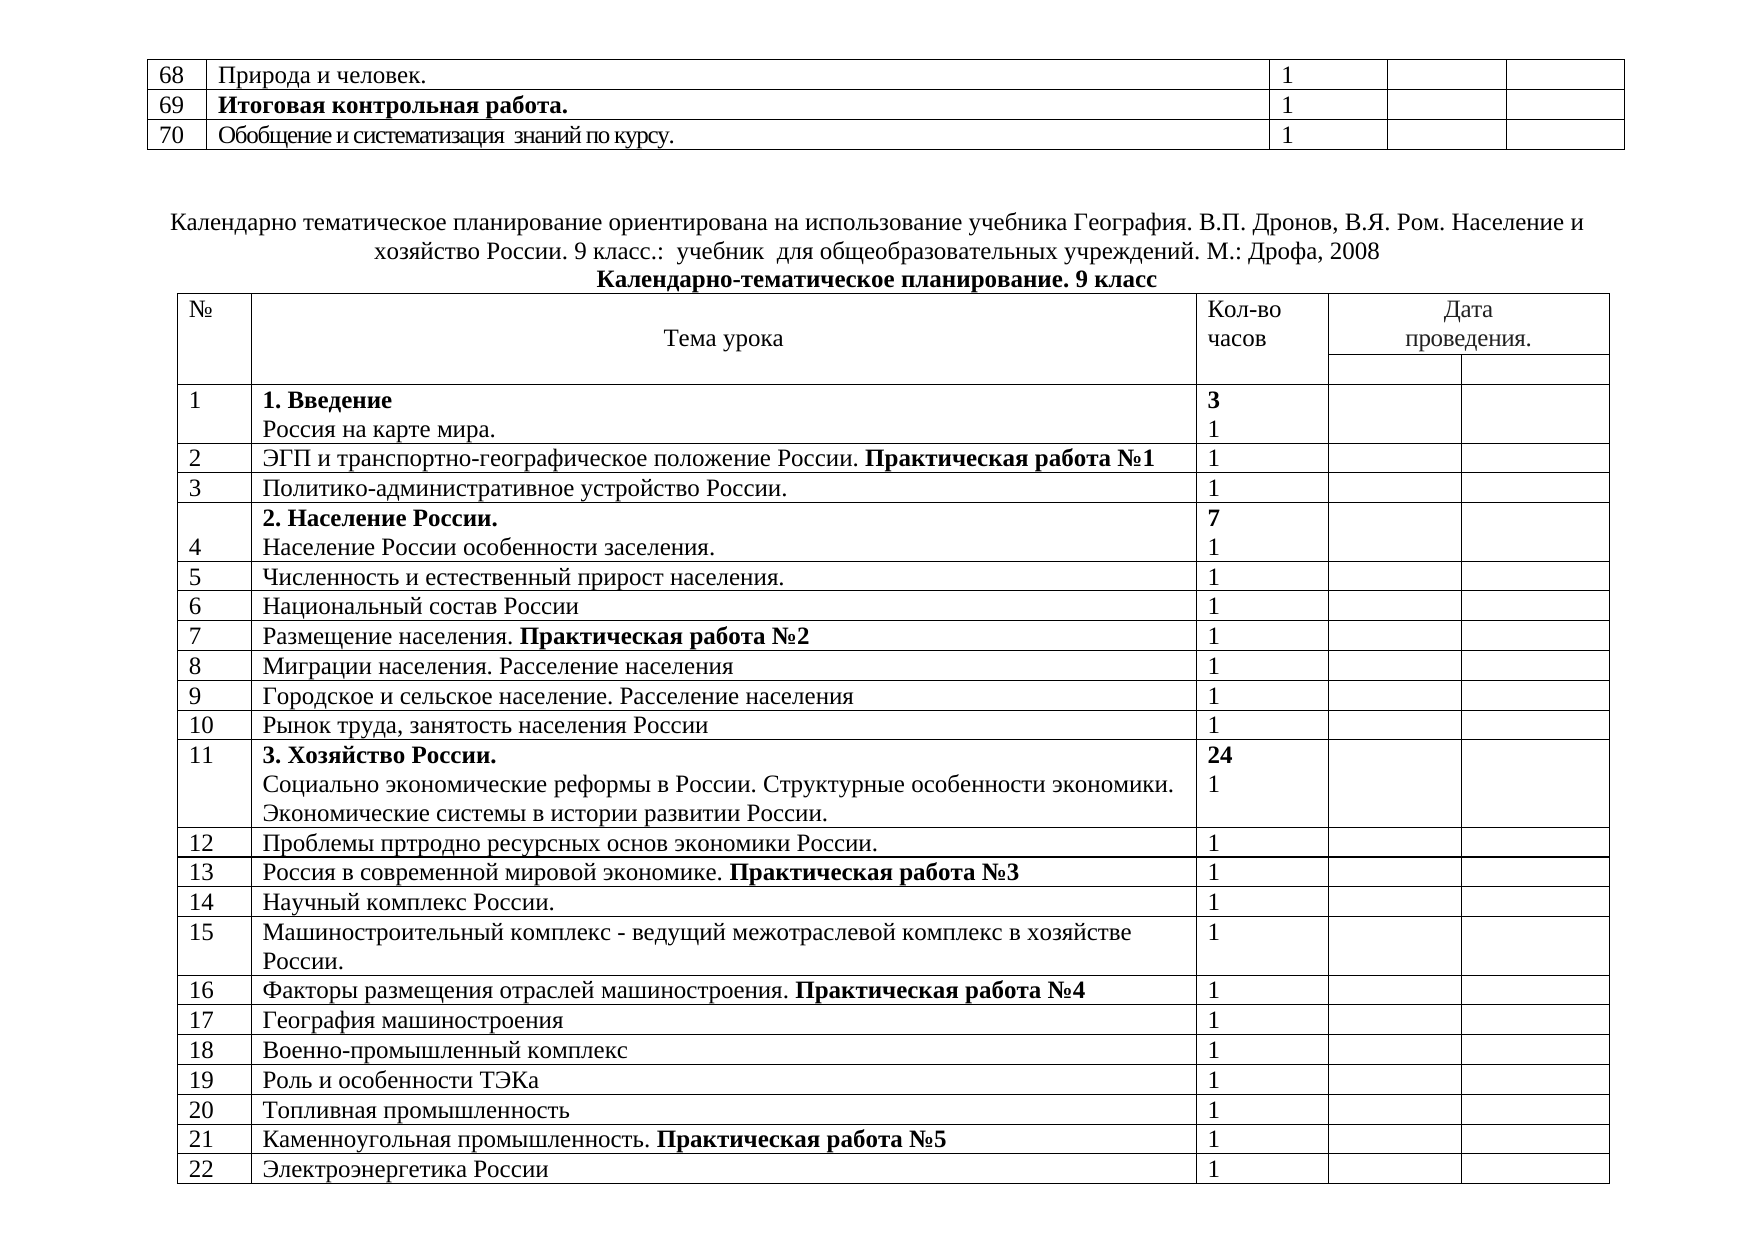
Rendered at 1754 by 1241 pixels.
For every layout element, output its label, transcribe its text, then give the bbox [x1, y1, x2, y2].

table_cell 2 [178, 444, 251, 472]
table_cell 18 [178, 1035, 251, 1064]
table_cell 1 [1197, 828, 1328, 856]
table_cell 19 [178, 1065, 251, 1094]
table_cell [1449, 1095, 1461, 1123]
table_cell [1462, 562, 1473, 590]
table_cell 1 [1197, 1065, 1328, 1094]
table_cell [1329, 887, 1340, 916]
table_cell [1597, 444, 1609, 472]
table_cell [1597, 591, 1609, 620]
table_cell [1329, 1005, 1340, 1034]
table_cell [1597, 1154, 1609, 1183]
table_cell [1449, 887, 1461, 916]
table_cell 5 [178, 562, 251, 590]
table_cell Миграции населения. Расселение населения [252, 651, 1196, 680]
table_cell 1 [1197, 562, 1328, 590]
table_cell [1329, 562, 1340, 590]
table_cell [1462, 1095, 1473, 1123]
table_cell [1597, 1005, 1609, 1034]
table_cell [1507, 60, 1624, 89]
table_cell [1329, 503, 1461, 561]
table_cell ЭГП и транспортно-географическое положение России. Практическая работа №1 [252, 444, 1196, 472]
table_cell [1597, 1035, 1609, 1064]
table_cell [1449, 681, 1461, 709]
table_cell 1 [1197, 917, 1328, 974]
table_cell [1449, 444, 1461, 472]
table_cell Рынок труда, занятость населения России [252, 711, 1196, 739]
table_cell [1449, 591, 1461, 620]
table_cell [1329, 1125, 1340, 1153]
table_cell 1 [1197, 1035, 1328, 1064]
table_cell 16 [178, 976, 251, 1004]
table_cell [1462, 355, 1609, 384]
table_cell 10 [178, 711, 251, 739]
table_cell 7 [178, 621, 251, 650]
table_header Кол-во часов [1197, 294, 1328, 384]
table_cell [1462, 1154, 1473, 1183]
table_cell [1462, 473, 1473, 502]
table_cell [1329, 976, 1340, 1004]
table_cell [1449, 828, 1461, 856]
table_cell [1329, 385, 1461, 442]
table_cell Электроэнергетика России [252, 1154, 1196, 1183]
table_cell [1462, 444, 1473, 472]
table_cell Размещение населения. Практическая работа №2 [252, 621, 1196, 650]
table_cell [1462, 1125, 1473, 1153]
table_cell 1 [1197, 591, 1328, 620]
table_cell 3. Хозяйство России. Социально экономические реформы в России. Структурные особенности экономики. Экономические системы в истории развитии России. [252, 740, 1196, 827]
table_cell [1597, 621, 1609, 650]
table_cell [1507, 90, 1624, 119]
table_cell [1597, 976, 1609, 1004]
table_cell [1449, 1154, 1461, 1183]
table_cell 8 [178, 651, 251, 680]
table_cell [1449, 976, 1461, 1004]
table_cell 15 [178, 917, 251, 974]
table_cell Россия в современной мировой экономике. Практическая работа №3 [252, 858, 1196, 886]
table_cell [1449, 1065, 1461, 1094]
table_cell 21 [178, 1125, 251, 1153]
table_cell 1 [1270, 120, 1387, 148]
table_cell [1462, 887, 1473, 916]
table_cell [1597, 473, 1609, 502]
table_cell 1 [1197, 1125, 1328, 1153]
table_cell 1 [1197, 621, 1328, 650]
table_cell [1329, 828, 1340, 856]
table_cell [1329, 740, 1461, 827]
table_cell [1462, 503, 1609, 561]
table_cell [1462, 591, 1473, 620]
table_header Дата проведения. [1329, 294, 1609, 354]
table_cell [1329, 1035, 1340, 1064]
table_cell 69 [148, 90, 206, 119]
table_cell [1388, 90, 1506, 119]
table_cell 3 1 [1197, 385, 1328, 442]
table_cell [1329, 444, 1340, 472]
table_header Тема урока [252, 294, 1196, 384]
table_cell [1462, 385, 1609, 442]
table_cell [1388, 60, 1506, 89]
table_cell [1597, 1125, 1609, 1153]
text Календарно-тематическое планирование. 9 класс [118, 264, 1636, 293]
table_cell [1329, 681, 1340, 709]
table_cell 12 [178, 828, 251, 856]
table_cell [1329, 917, 1461, 974]
table_cell Численность и естественный прирост населения. [252, 562, 1196, 590]
table_cell 3 [178, 473, 251, 502]
table_cell [1462, 740, 1609, 827]
table_cell 68 [148, 60, 206, 89]
table_cell [1507, 120, 1624, 148]
table_cell Политико-административное устройство России. [252, 473, 1196, 502]
table_cell 1 [1270, 90, 1387, 119]
table_cell [1449, 651, 1461, 680]
table_cell [1462, 681, 1473, 709]
table_cell [1597, 1095, 1609, 1123]
table_cell 1 [1197, 473, 1328, 502]
table_cell 1 [1197, 887, 1328, 916]
table_cell 2. Население России. Население России особенности заселения. [252, 503, 1196, 561]
table_cell Топливная промышленность [252, 1095, 1196, 1123]
table_cell 1 [1197, 711, 1328, 739]
table_cell [1597, 562, 1609, 590]
table_cell 1 [1197, 651, 1328, 680]
table_cell Национальный состав России [252, 591, 1196, 620]
table_cell [1462, 917, 1609, 974]
table_cell Роль и особенности ТЭКа [252, 1065, 1196, 1094]
table_cell [1597, 887, 1609, 916]
table_cell [1462, 1005, 1473, 1034]
table_cell [1462, 1035, 1473, 1064]
table_cell [1329, 711, 1340, 739]
table_cell 13 [178, 858, 251, 886]
table_cell [1449, 858, 1461, 886]
table_cell Проблемы пртродно ресурсных основ экономики России. [252, 828, 1196, 856]
table_cell 9 [178, 681, 251, 709]
text Календарно тематическое планирование ориентирована на использование учебника География. В.П. Дронов, В.Я. Ром. Население и хозяйство России. 9 класс.: учебник для общеобразовательных учреждений. М.: Дрофа, 2008 [118, 207, 1636, 264]
table_cell 17 [178, 1005, 251, 1034]
table_cell Факторы размещения отраслей машиностроения. Практическая работа №4 [252, 976, 1196, 1004]
table_cell [1449, 562, 1461, 590]
table_cell [1462, 651, 1473, 680]
table_cell Городское и сельское население. Расселение населения [252, 681, 1196, 709]
table_cell 14 [178, 887, 251, 916]
table_cell 22 [178, 1154, 251, 1183]
table_cell [1329, 591, 1340, 620]
table_cell Научный комплекс России. [252, 887, 1196, 916]
table_cell [1329, 858, 1340, 886]
table_cell Обобщение и систематизация знаний по курсу. [207, 120, 1269, 148]
table_header № [178, 294, 251, 384]
table_cell Каменноугольная промышленность. Практическая работа №5 [252, 1125, 1196, 1153]
table_cell Военно-промышленный комплекс [252, 1035, 1196, 1064]
table_cell [1449, 1035, 1461, 1064]
table_cell 1 [1197, 1095, 1328, 1123]
table_cell 1 [1197, 681, 1328, 709]
table_cell [1462, 828, 1473, 856]
table_cell [1462, 858, 1473, 886]
table_cell [1597, 858, 1609, 886]
table_cell 1 [178, 385, 251, 442]
table_cell [1449, 1125, 1461, 1153]
table_cell 1. Введение Россия на карте мира. [252, 385, 1196, 442]
table_cell 4 [178, 503, 251, 561]
table_cell [1329, 1154, 1340, 1183]
table_cell 1 [1197, 444, 1328, 472]
table_cell [1329, 473, 1340, 502]
table_cell [1329, 621, 1340, 650]
table_cell [1462, 1065, 1473, 1094]
table_cell [1597, 1065, 1609, 1094]
table_cell География машиностроения [252, 1005, 1196, 1034]
table_cell 1 [1197, 1154, 1328, 1183]
table_cell 6 [178, 591, 251, 620]
table_cell Итоговая контрольная работа. [207, 90, 1269, 119]
table_cell [1449, 473, 1461, 502]
table_cell 20 [178, 1095, 251, 1123]
table_cell 7 1 [1197, 503, 1328, 561]
table_cell 1 [1197, 976, 1328, 1004]
table_cell 24 1 [1197, 740, 1328, 827]
table_cell [1329, 651, 1340, 680]
table_cell [1597, 828, 1609, 856]
table_cell Машиностроительный комплекс - ведущий межотраслевой комплекс в хозяйстве России. [252, 917, 1196, 974]
table_cell 11 [178, 740, 251, 827]
table_cell [1462, 976, 1473, 1004]
table_cell [1462, 711, 1473, 739]
table_cell [1597, 651, 1609, 680]
table_cell [1329, 1065, 1340, 1094]
table_cell [1597, 681, 1609, 709]
table_cell 1 [1197, 858, 1328, 886]
table_cell 1 [1270, 60, 1387, 89]
table_cell [1449, 711, 1461, 739]
table_cell [1388, 120, 1506, 148]
table_cell [1449, 621, 1461, 650]
table_cell 70 [148, 120, 206, 148]
table_cell [1462, 621, 1473, 650]
table_cell [1597, 711, 1609, 739]
table_cell [1449, 1005, 1461, 1034]
table_cell [1329, 355, 1461, 384]
table_cell Природа и человек. [207, 60, 1269, 89]
table_cell [1329, 1095, 1340, 1123]
table_cell 1 [1197, 1005, 1328, 1034]
